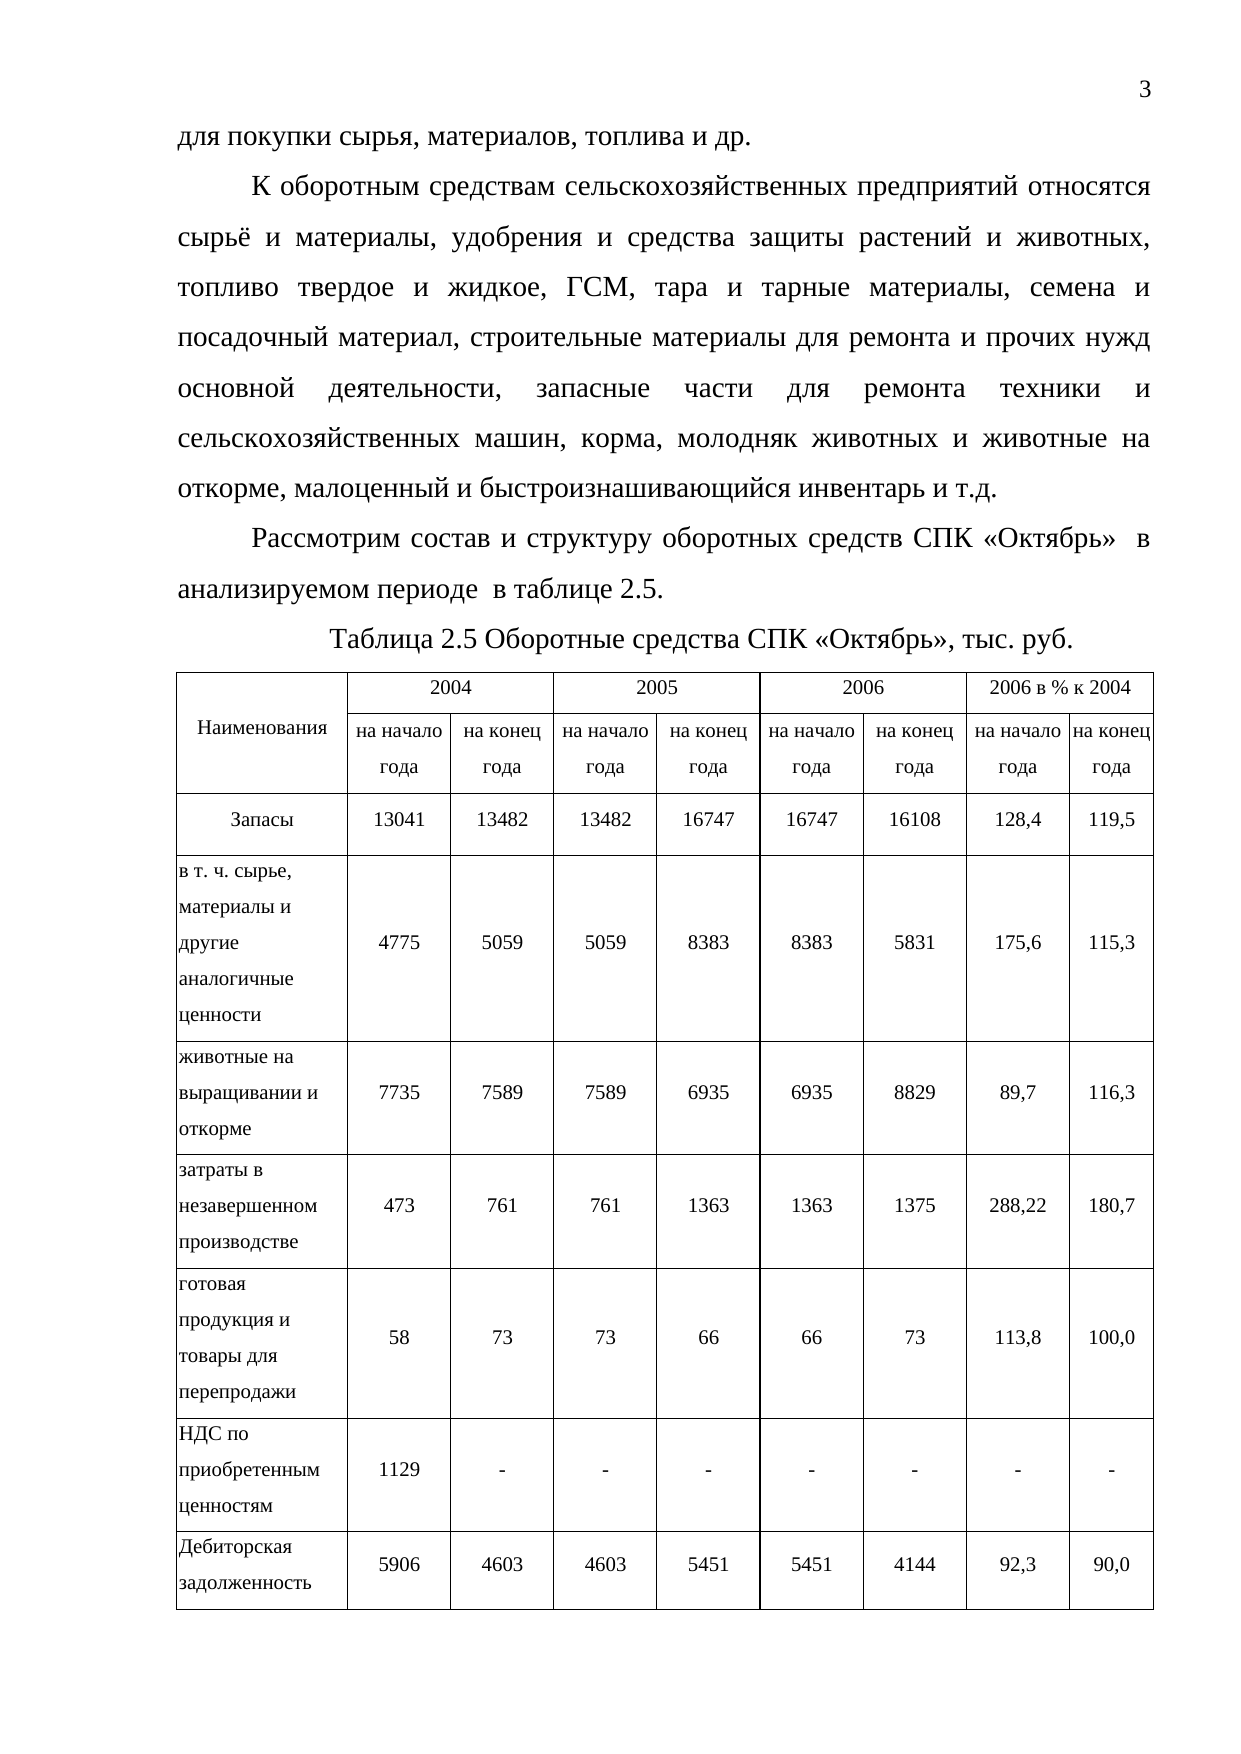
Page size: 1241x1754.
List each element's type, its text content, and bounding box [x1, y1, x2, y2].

table_cell - [1070, 1419, 1153, 1531]
table_cell 1129 [348, 1419, 450, 1531]
table_cell 73 [864, 1269, 966, 1417]
table_cell 5831 [864, 856, 966, 1041]
table_cell 473 [348, 1155, 450, 1268]
table_cell 16108 [864, 794, 966, 855]
table_cell 16747 [657, 794, 759, 855]
table_cell на начало года [348, 714, 450, 793]
table_cell 89,7 [967, 1042, 1069, 1154]
table_cell 761 [554, 1155, 656, 1268]
table_cell на конец года [657, 714, 759, 793]
table_cell 5451 [657, 1532, 759, 1608]
table_cell 8829 [864, 1042, 966, 1154]
table_header 2006 [761, 673, 966, 713]
table_header Наименования [177, 673, 347, 793]
table_cell на начало года [554, 714, 656, 793]
table_cell 58 [348, 1269, 450, 1417]
table_cell на конец года [1070, 714, 1153, 793]
table_cell - [761, 1419, 863, 1531]
table_cell Дебиторская задолженность [177, 1532, 347, 1608]
table_header 2004 [348, 673, 553, 713]
table_cell 66 [761, 1269, 863, 1417]
table_cell 1363 [657, 1155, 759, 1268]
table_cell 5059 [554, 856, 656, 1041]
table_cell 1363 [761, 1155, 863, 1268]
table_cell животные на выращивании и откорме [177, 1042, 347, 1154]
table_cell 13482 [554, 794, 656, 855]
table_cell на конец года [451, 714, 553, 793]
table_cell 73 [451, 1269, 553, 1417]
table_cell готовая продукция и товары для перепродажи [177, 1269, 347, 1417]
table_cell в т. ч. сырье, материалы и другие аналогичные ценности [177, 856, 347, 1041]
table_cell 13482 [451, 794, 553, 855]
table_cell на конец года [864, 714, 966, 793]
table_cell НДС по приобретенным ценностям [177, 1419, 347, 1531]
table_cell 128,4 [967, 794, 1069, 855]
table_cell 73 [554, 1269, 656, 1417]
table_cell 5906 [348, 1532, 450, 1608]
table_cell 113,8 [967, 1269, 1069, 1417]
table_cell 4603 [451, 1532, 553, 1608]
table_cell 6935 [761, 1042, 863, 1154]
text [177, 118, 1152, 152]
table_cell - [864, 1419, 966, 1531]
table_cell на начало года [761, 714, 863, 793]
table_cell 115,3 [1070, 856, 1153, 1041]
table_cell 66 [657, 1269, 759, 1417]
table_cell 761 [451, 1155, 553, 1268]
table_cell 116,3 [1070, 1042, 1153, 1154]
table_cell 7735 [348, 1042, 450, 1154]
table_cell 288,22 [967, 1155, 1069, 1268]
table_cell - [554, 1419, 656, 1531]
table_cell 1375 [864, 1155, 966, 1268]
table_cell Запасы [177, 794, 347, 855]
table_cell 7589 [451, 1042, 553, 1154]
table_cell 8383 [657, 856, 759, 1041]
table_cell 4775 [348, 856, 450, 1041]
table_cell 175,6 [967, 856, 1069, 1041]
table_cell - [967, 1419, 1069, 1531]
table_cell 119,5 [1070, 794, 1153, 855]
table_cell - [451, 1419, 553, 1531]
table_cell 4603 [554, 1532, 656, 1608]
table_cell 5059 [451, 856, 553, 1041]
table_cell затраты в незавершенном производстве [177, 1155, 347, 1268]
table_header 2005 [554, 673, 759, 713]
table_cell 7589 [554, 1042, 656, 1154]
table_cell 100,0 [1070, 1269, 1153, 1417]
table_cell 6935 [657, 1042, 759, 1154]
table_cell 90,0 [1070, 1532, 1153, 1608]
text К оборотным средствам сельскохозяйственных предприятий относятся сырьё и материалы, удобрения и средства защиты растений и животных, топливо твердое и жидкое, ГСМ, тара и тарные материалы, семена и посадочный материал, строительные материалы для ремонта и прочих нужд основной деятельности, запасные части для ремонта техники и сельскохозяйственных машин, корма, молодняк животных и животные на откорме, малоценный и быстроизнашивающийся инвентарь и т.д. [177, 168, 1152, 504]
text Рассмотрим состав и структуру оборотных средств СПК «Октябрь» в анализируемом периоде в таблице 2.5. [177, 521, 1152, 604]
table_cell 13041 [348, 794, 450, 855]
table_cell на начало года [967, 714, 1069, 793]
table_cell 92,3 [967, 1532, 1069, 1608]
table_cell 8383 [761, 856, 863, 1041]
text Таблица 2.5 Оборотные средства СПК «Октябрь», тыс. руб. [177, 621, 1152, 655]
table_cell 180,7 [1070, 1155, 1153, 1268]
table_cell 5451 [761, 1532, 863, 1608]
table_cell - [657, 1419, 759, 1531]
table_header 2006 в % к 2004 [967, 673, 1153, 713]
table_cell 16747 [761, 794, 863, 855]
table_cell 4144 [864, 1532, 966, 1608]
